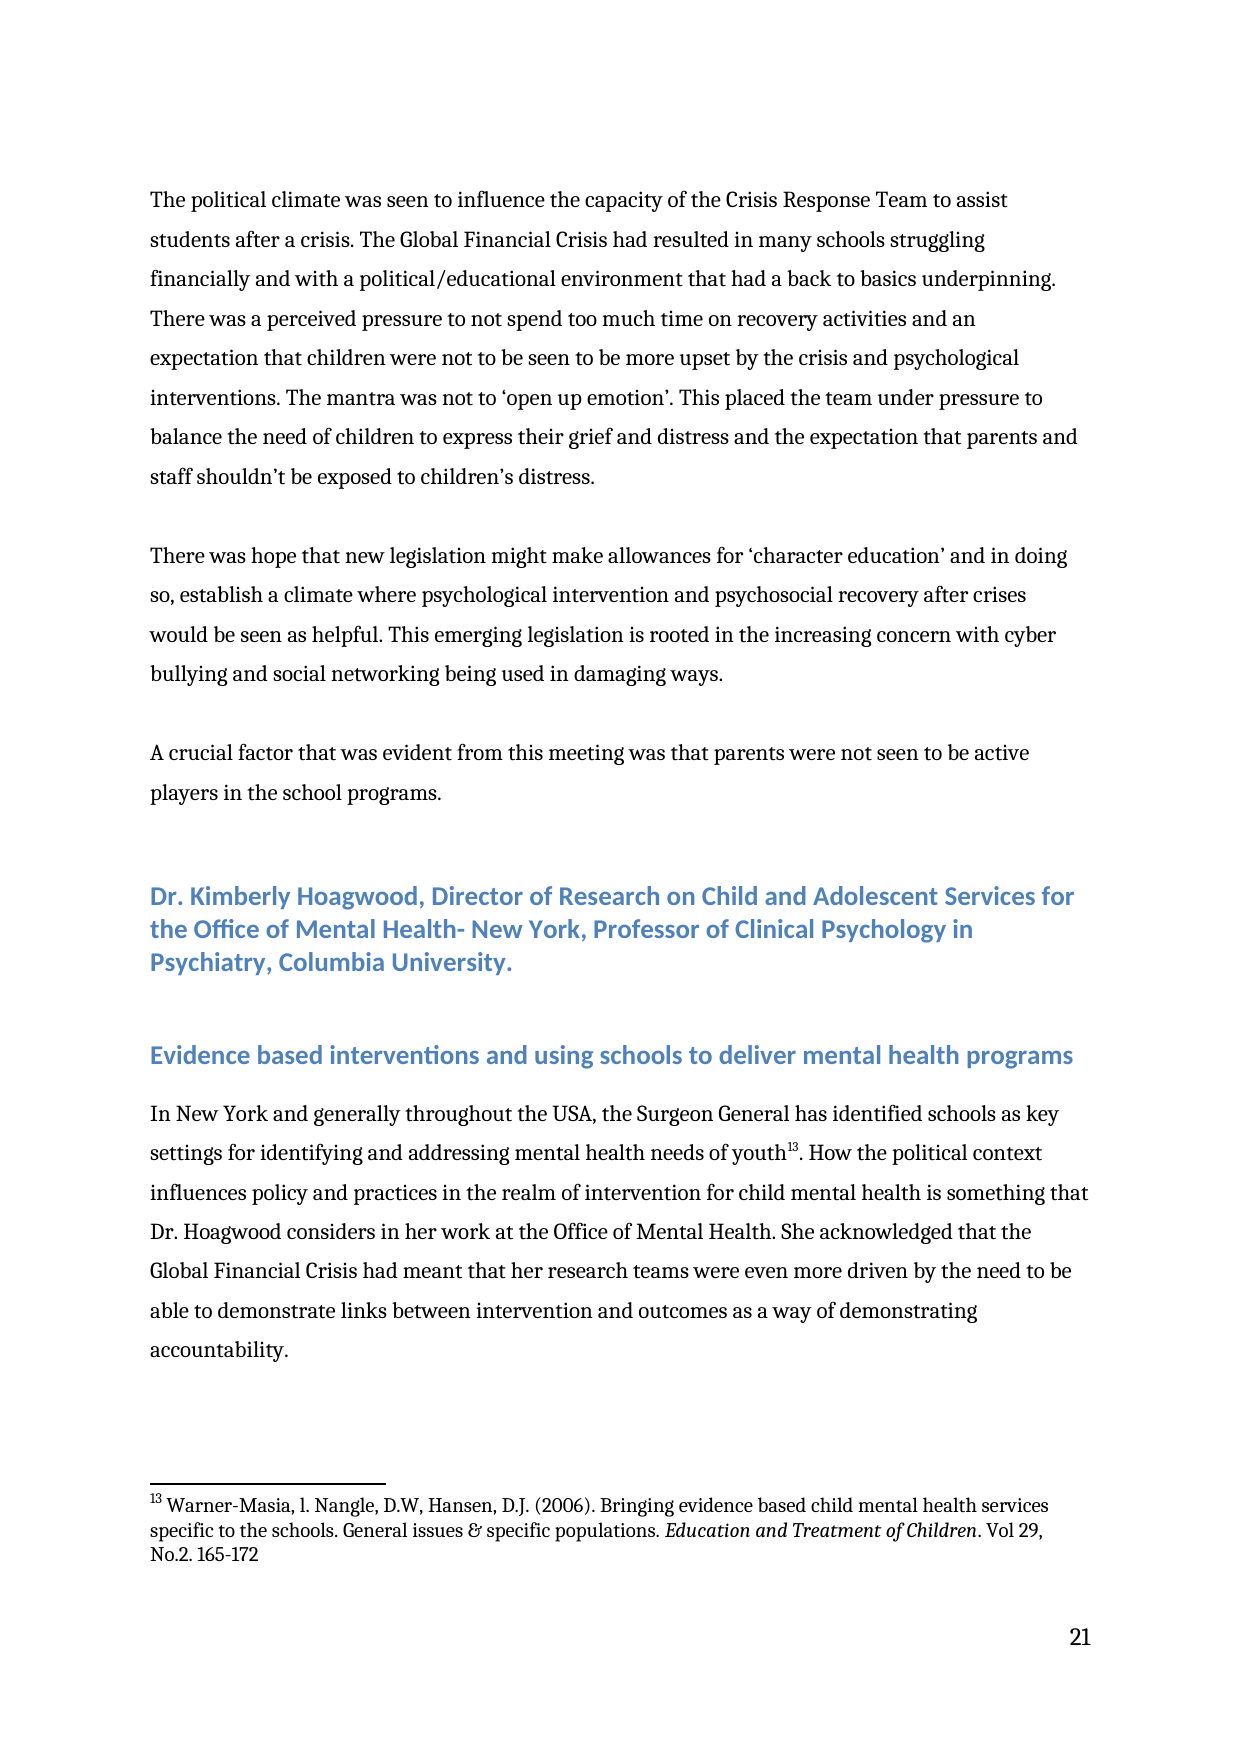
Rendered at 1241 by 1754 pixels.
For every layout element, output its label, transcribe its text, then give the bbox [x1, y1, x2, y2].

text A crucial factor that was evident from this meeting was that parents were not seen to be active players in the school programs. [150, 740, 1090, 806]
text In New York and generally throughout the USA, the Surgeon General has identified schools as key settings for identifying and addressing mental health needs of youth. How the political context influences policy and practices in the realm of intervention for child mental health is something that Dr. Hoagwood considers in her work at the Office of Mental Health. She acknowledged that the Global Financial Crisis had meant that her research teams were even more driven by the need to be able to demonstrate links between intervention and outcomes as a way of demonstrating accountability. [150, 1100, 1090, 1363]
subtitle Evidence based interventions and using schools to deliver mental health programs [150, 1038, 1090, 1072]
text There was hope that new legislation might make allowances for ‘character education’ and in doing so, establish a climate where psychological intervention and psychosocial recovery after crises would be seen as helpful. This emerging legislation is rooted in the increasing concern with cyber bullying and social networking being used in damaging ways. [150, 542, 1090, 687]
text The political climate was seen to influence the capacity of the Crisis Response Team to assist students after a crisis. The Global Financial Crisis had resulted in many schools struggling financially and with a political/educational environment that had a back to basics underpinning. There was a perceived pressure to not spend too much time on recovery activities and an expectation that children were not to be seen to be more upset by the crisis and psychological interventions. The mantra was not to ‘open up emotion’. This placed the team under pressure to balance the need of children to express their grief and distress and the expectation that parents and staff shouldn’t be exposed to children’s distress. [150, 187, 1090, 490]
subtitle Dr. Kimberly Hoagwood, Director of Research on Child and Adolescent Services for the Office of Mental Health- New York, Professor of Clinical Psychology in Psychiatry, Columbia University. [150, 879, 1090, 978]
